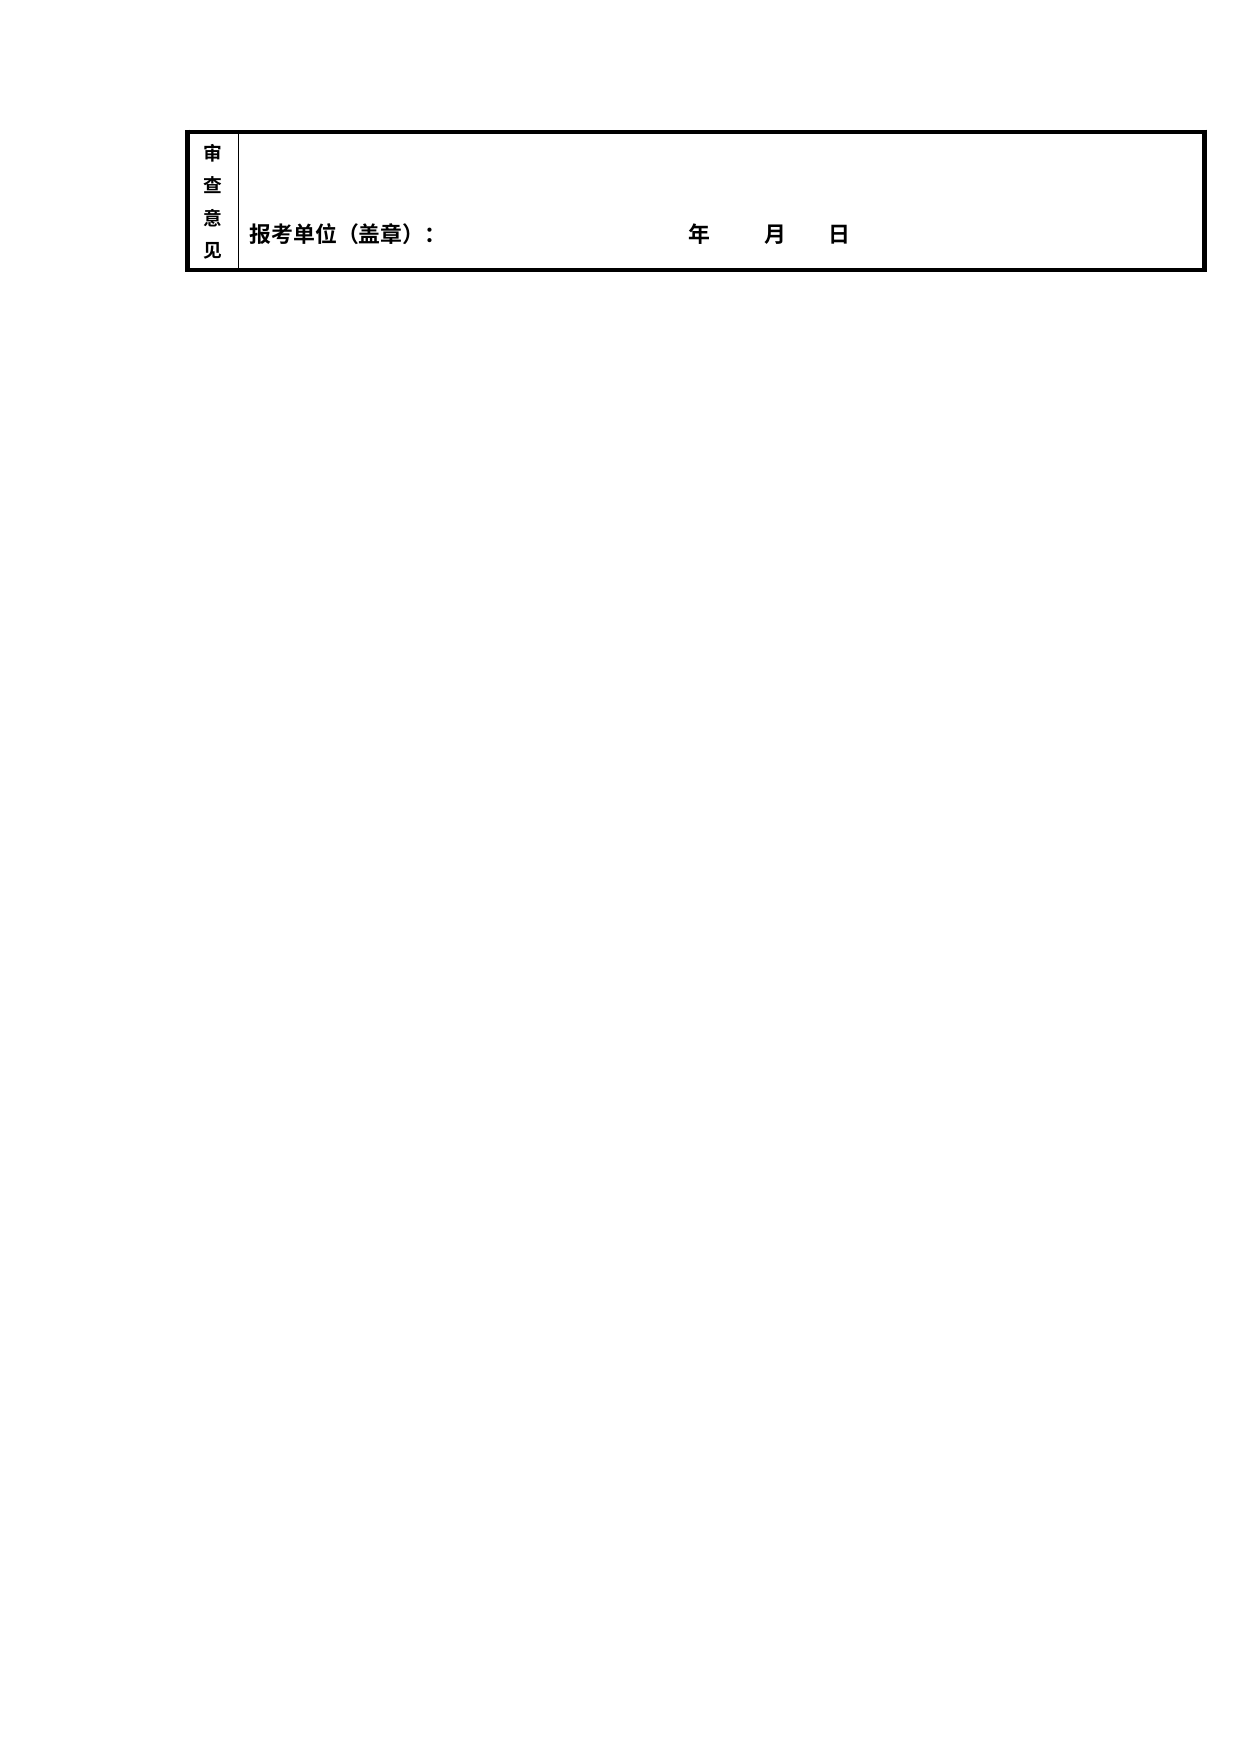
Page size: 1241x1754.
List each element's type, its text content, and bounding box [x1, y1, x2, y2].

table_cell 报考单位（盖章）： 年 月 日 [239, 134, 1202, 268]
table_cell 审查意见 [190, 134, 238, 268]
